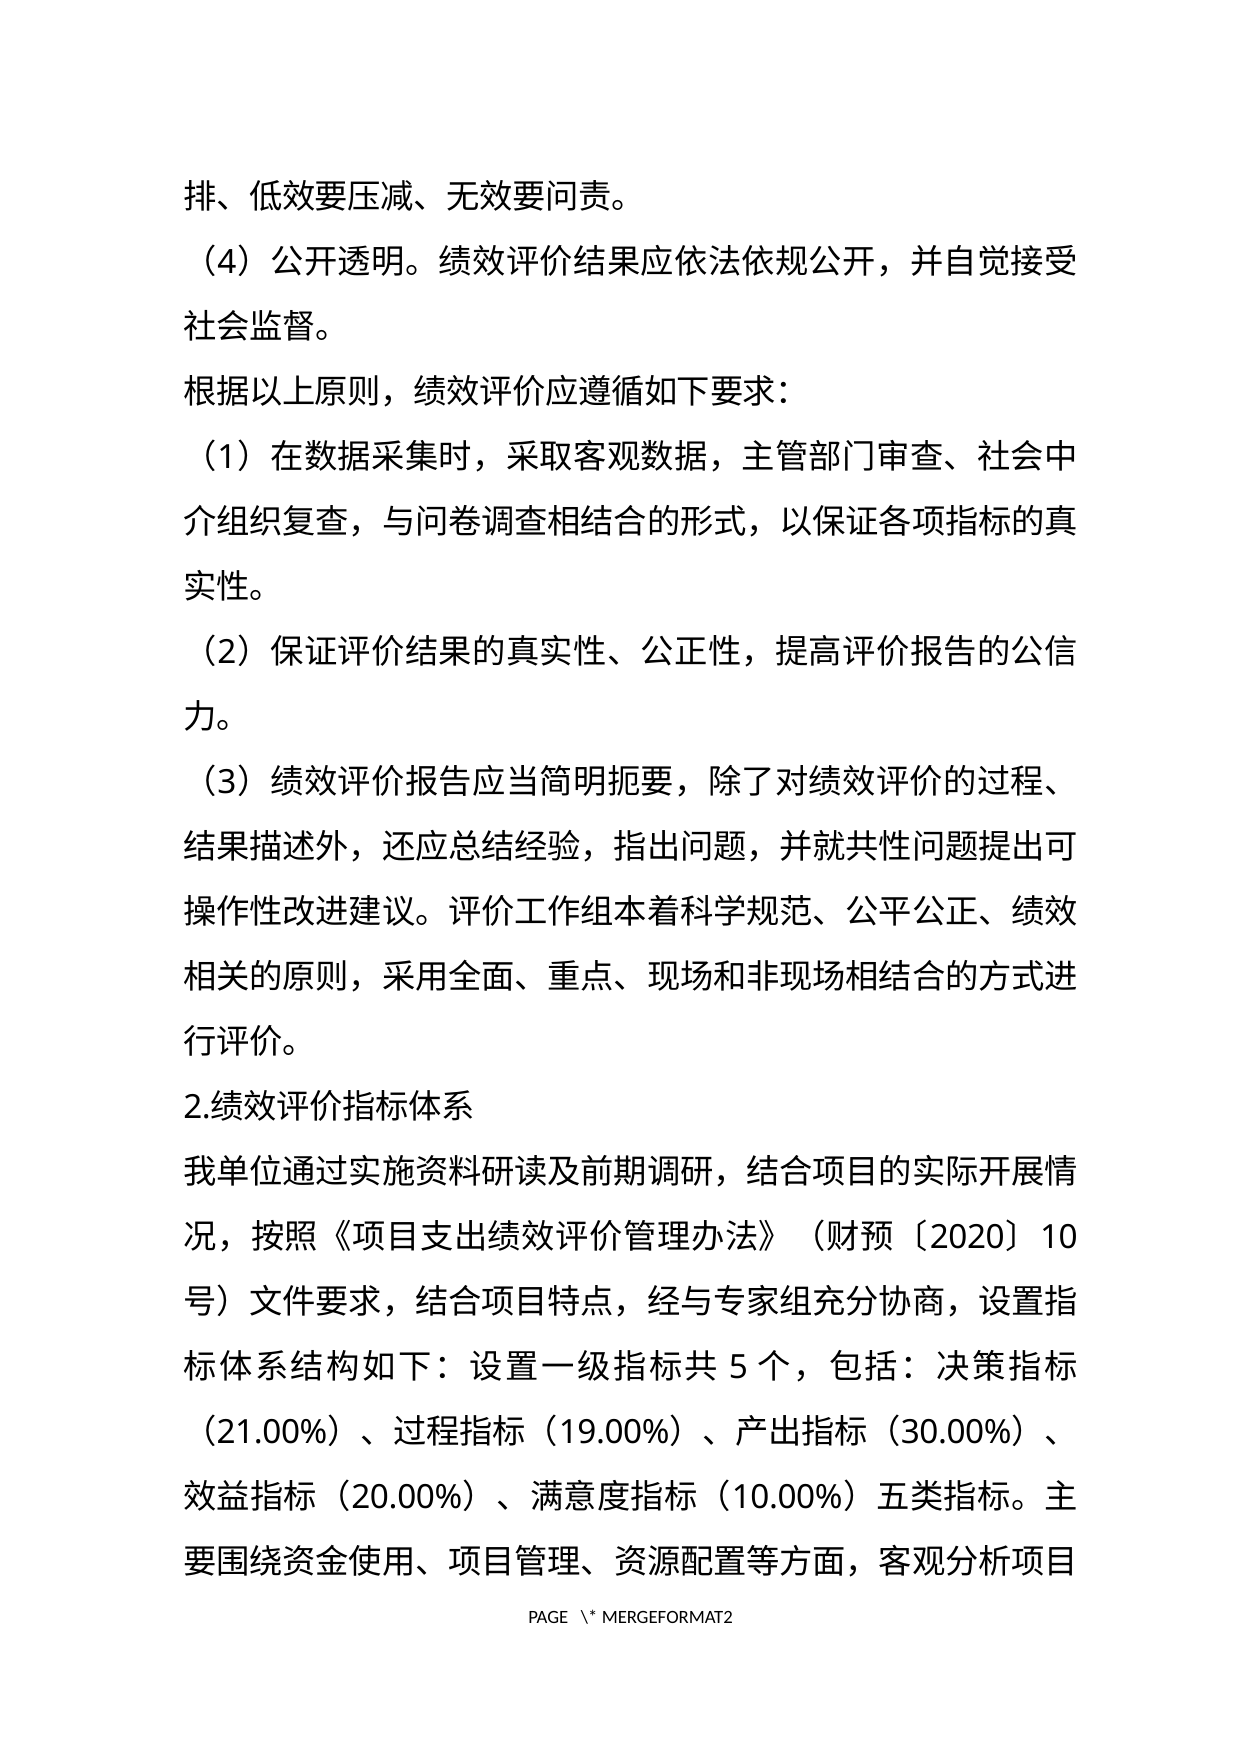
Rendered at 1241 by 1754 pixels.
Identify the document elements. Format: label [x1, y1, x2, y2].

text [183, 162, 1078, 1592]
